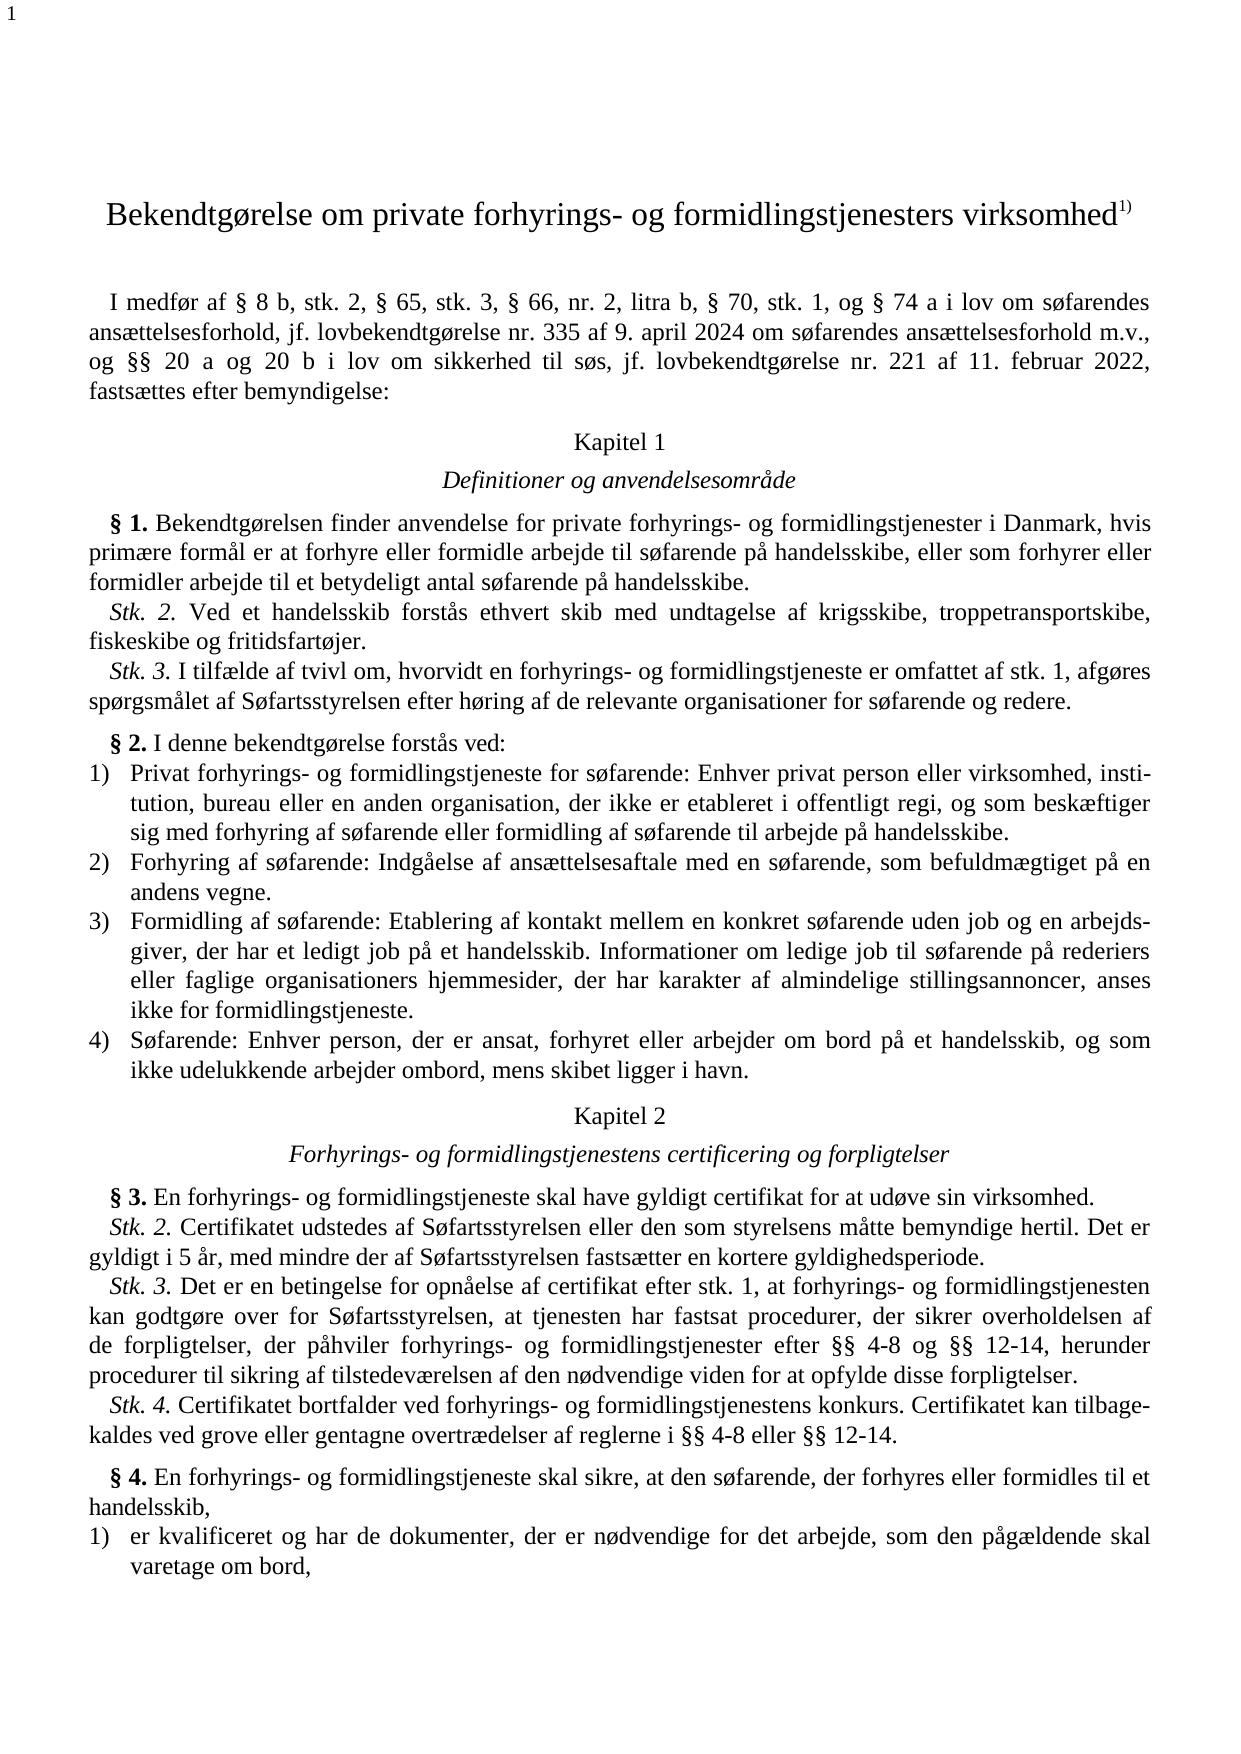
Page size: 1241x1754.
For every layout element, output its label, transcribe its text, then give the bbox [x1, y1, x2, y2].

text Forhyrings- og formidlingstjenestens certificering og forpligtelser [77, 1139, 1163, 1168]
text Stk. 3. Det er en betingelse for opnåelse af certifikat efter stk. 1, at forhyrings- og formidlingstjenesten kan godtgøre over for Søfartsstyrelsen, at tjenesten har fastsat procedurer, der sikrer overholdelsen af de forpligtelser, der påhviler forhyrings- og formidlingstjenester efter §§ 4-8 og §§ 12-14, herunder procedurer til sikring af tilstedeværelsen af den nødvendige viden for at opfylde disse forpligtelser. [88, 1271, 1152, 1389]
list Søfarende: Enhver person, der er ansat, forhyret eller arbejder om bord på et handelsskib, og som ikke udelukkende arbejder ombord, mens skibet ligger i havn. [88, 1025, 1152, 1083]
text Stk. 2. Ved et handelsskib forstås ethvert skib med undtagelse af krigsskibe, troppetransportskibe, fiskeskibe og fritidsfartøjer. [88, 597, 1152, 655]
text I medfør af § 8 b, stk. 2, § 65, stk. 3, § 66, nr. 2, litra b, § 70, stk. 1, og § 74 a i lov om søfarendes ansættelsesforhold, jf. lovbekendtgørelse nr. 335 af 9. april 2024 om søfarendes ansættelsesforhold m.v., og §§ 20 a og 20 b i lov om sikkerhed til søs, jf. lovbekendtgørelse nr. 221 af 11. februar 2022, fastsættes efter bemyndigelse: [88, 287, 1152, 405]
text § 4. En forhyrings- og formidlingstjeneste skal sikre, at den søfarende, der forhyres eller formidles til et handelsskib, [88, 1462, 1152, 1520]
text Stk. 2. Certifikatet udstedes af Søfartsstyrelsen eller den som styrelsens måtte bemyndige hertil. Det er gyldigt i 5 år, med mindre der af Søfartsstyrelsen fastsætter en kortere gyldighedsperiode. [88, 1212, 1152, 1270]
text Stk. 4. Certifikatet bortfalder ved forhyrings- og formidlingstjenestens konkurs. Certifikatet kan tilbage- kaldes ved grove eller gentagne overtrædelser af reglerne i §§ 4-8 eller §§ 12-14. [88, 1390, 1152, 1448]
text Bekendtgørelse om private forhyrings- og formidlingstjenesters virksomhed1) [106, 195, 1163, 233]
list Privat forhyrings- og formidlingstjeneste for søfarende: Enhver privat person eller virksomhed, insti- tution, bureau eller en anden organisation, der ikke er etableret i offentligt regi, og som beskæftiger sig med forhyring af søfarende eller formidling af søfarende til arbejde på handelsskibe. [88, 758, 1152, 846]
text Stk. 3. I tilfælde af tvivl om, hvorvidt en forhyrings- og formidlingstjeneste er omfattet af stk. 1, afgøres spørgsmålet af Søfartsstyrelsen efter høring af de relevante organisationer for søfarende og redere. [88, 656, 1152, 714]
list er kvalificeret og har de dokumenter, der er nødvendige for det arbejde, som den pågældende skal varetage om bord, [88, 1521, 1152, 1580]
text Kapitel 1 [77, 427, 1163, 456]
text § 3. En forhyrings- og formidlingstjeneste skal have gyldigt certifikat for at udøve sin virksomhed. [109, 1182, 1163, 1211]
text § 1. Bekendtgørelsen finder anvendelse for private forhyrings- og formidlingstjenester i Danmark, hvis primære formål er at forhyre eller formidle arbejde til søfarende på handelsskibe, eller som forhyrer eller formidler arbejde til et betydeligt antal søfarende på handelsskibe. [88, 508, 1152, 596]
list Formidling af søfarende: Etablering af kontakt mellem en konkret søfarende uden job og en arbejds- giver, der har et ledigt job på et handelsskib. Informationer om ledige job til søfarende på rederiers eller faglige organisationers hjemmesider, der har karakter af almindelige stillingsannoncer, anses ikke for formidlingstjeneste. [88, 906, 1152, 1024]
text Kapitel 2 [77, 1101, 1163, 1130]
text § 2. I denne bekendtgørelse forstås ved: [109, 728, 1163, 757]
text Definitioner og anvendelsesområde [77, 465, 1163, 494]
list Forhyring af søfarende: Indgåelse af ansættelsesaftale med en søfarende, som befuldmægtiget på en andens vegne. [88, 847, 1152, 905]
